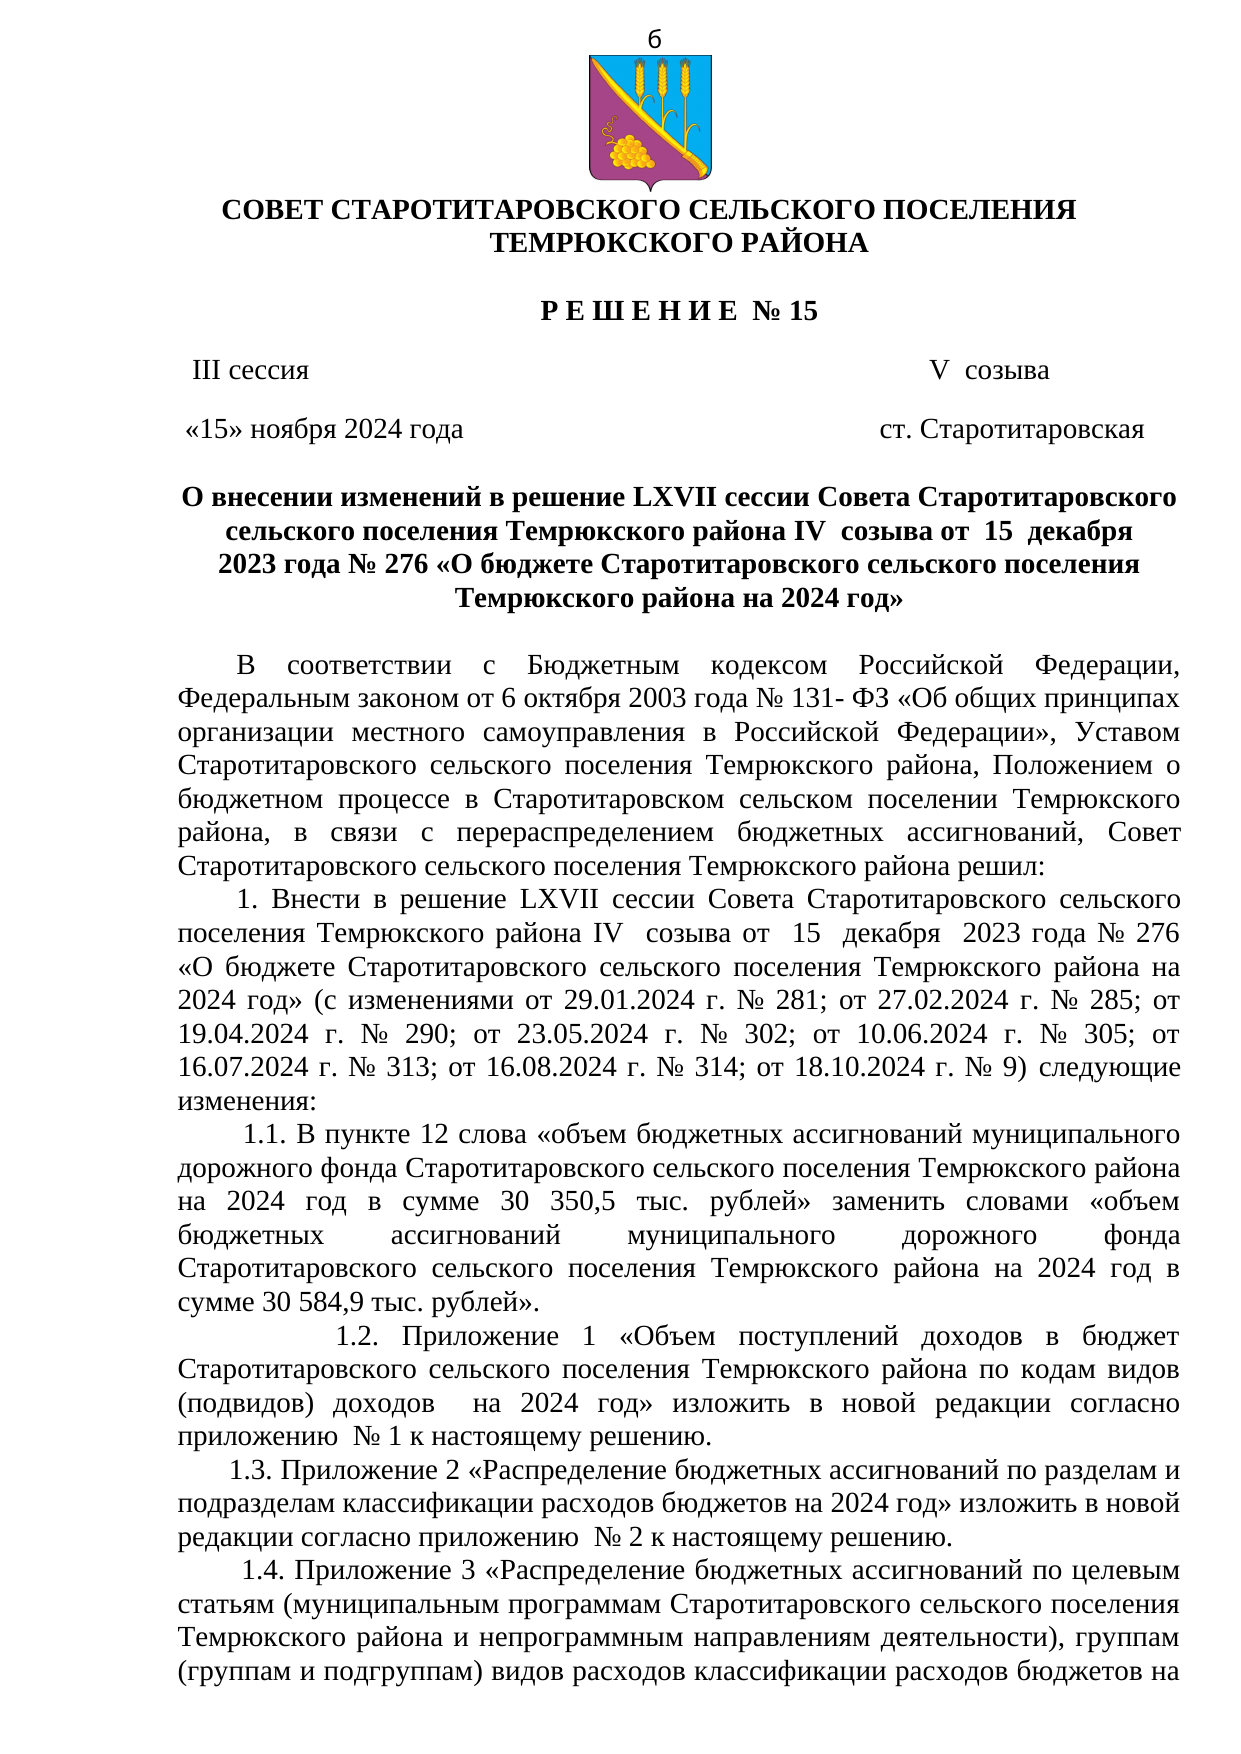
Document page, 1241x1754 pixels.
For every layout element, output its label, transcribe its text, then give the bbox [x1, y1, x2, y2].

text СОВЕТ СТАРОТИТАРОВСКОГО СЕЛЬСКОГО ПОСЕЛЕНИЯ [177, 44, 1181, 226]
text 1.3. Приложение 2 «Распределение бюджетных ассигнований по разделам и подразделам классификации расходов бюджетов на 2024 год» изложить в новой редакции согласно приложению № 2 к настоящему решению. [177, 1452, 1181, 1552]
text 1.2. Приложение 1 «Объем поступлений доходов в бюджет Старотитаровского сельского поселения Темрюкского района по кодам видов (подвидов) доходов на 2024 год» изложить в новой редакции согласно приложению № 1 к настоящему решению. [177, 1318, 1181, 1452]
text 1.1. В пункте 12 слова «объем бюджетных ассигнований муниципального дорожного фонда Старотитаровского сельского поселения Темрюкского района на 2024 год в сумме 30 350,5 тыс. рублей» заменить словами «объем бюджетных ассигнований муниципального дорожного фонда Старотитаровского сельского поселения Темрюкского района на 2024 год в сумме 30 584,9 тыс. рублей». [177, 1116, 1181, 1318]
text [177, 1552, 1181, 1687]
text Р Е Ш Е Н И Е № 15 [177, 293, 1181, 326]
text ТЕМРЮКСКОГО РАЙОНА [177, 226, 1181, 259]
text 1. Внести в решение LXVII сессии Совета Старотитаровского сельского поселения Темрюкского района IV созыва от 15 декабря 2023 года № 276 «О бюджете Старотитаровского сельского поселения Темрюкского района на 2024 год» (с изменениями от 29.01.2024 г. № 281; от 27.02.2024 г. № 285; от 19.04.2024 г. № 290; от 23.05.2024 г. № 302; от 10.06.2024 г. № 305; от 16.07.2024 г. № 313; от 16.08.2024 г. № 314; от 18.10.2024 г. № 9) следующие изменения: [177, 882, 1181, 1116]
text «15» ноября 2024 года ст. Старотитаровская [177, 411, 1181, 445]
text В соответствии с Бюджетным кодексом Российской Федерации, Федеральным законом от 6 октября 2003 года № 131- ФЗ «Об общих принципах организации местного самоуправления в Российской Федерации», Уставом Старотитаровского сельского поселения Темрюкского района, Положением о бюджетном процессе в Старотитаровском сельском поселении Темрюкского района, в связи с перераспределением бюджетных ассигнований, Совет Старотитаровского сельского поселения Темрюкского района решил: [177, 647, 1181, 882]
text О внесении изменений в решение LXVII сессии Совета Старотитаровского сельского поселения Темрюкского района IV созыва от 15 декабря 2023 года № 276 «О бюджете Старотитаровского сельского поселения Темрюкского района на 2024 год» [177, 479, 1181, 613]
text III сессия V созыва [177, 352, 1181, 386]
